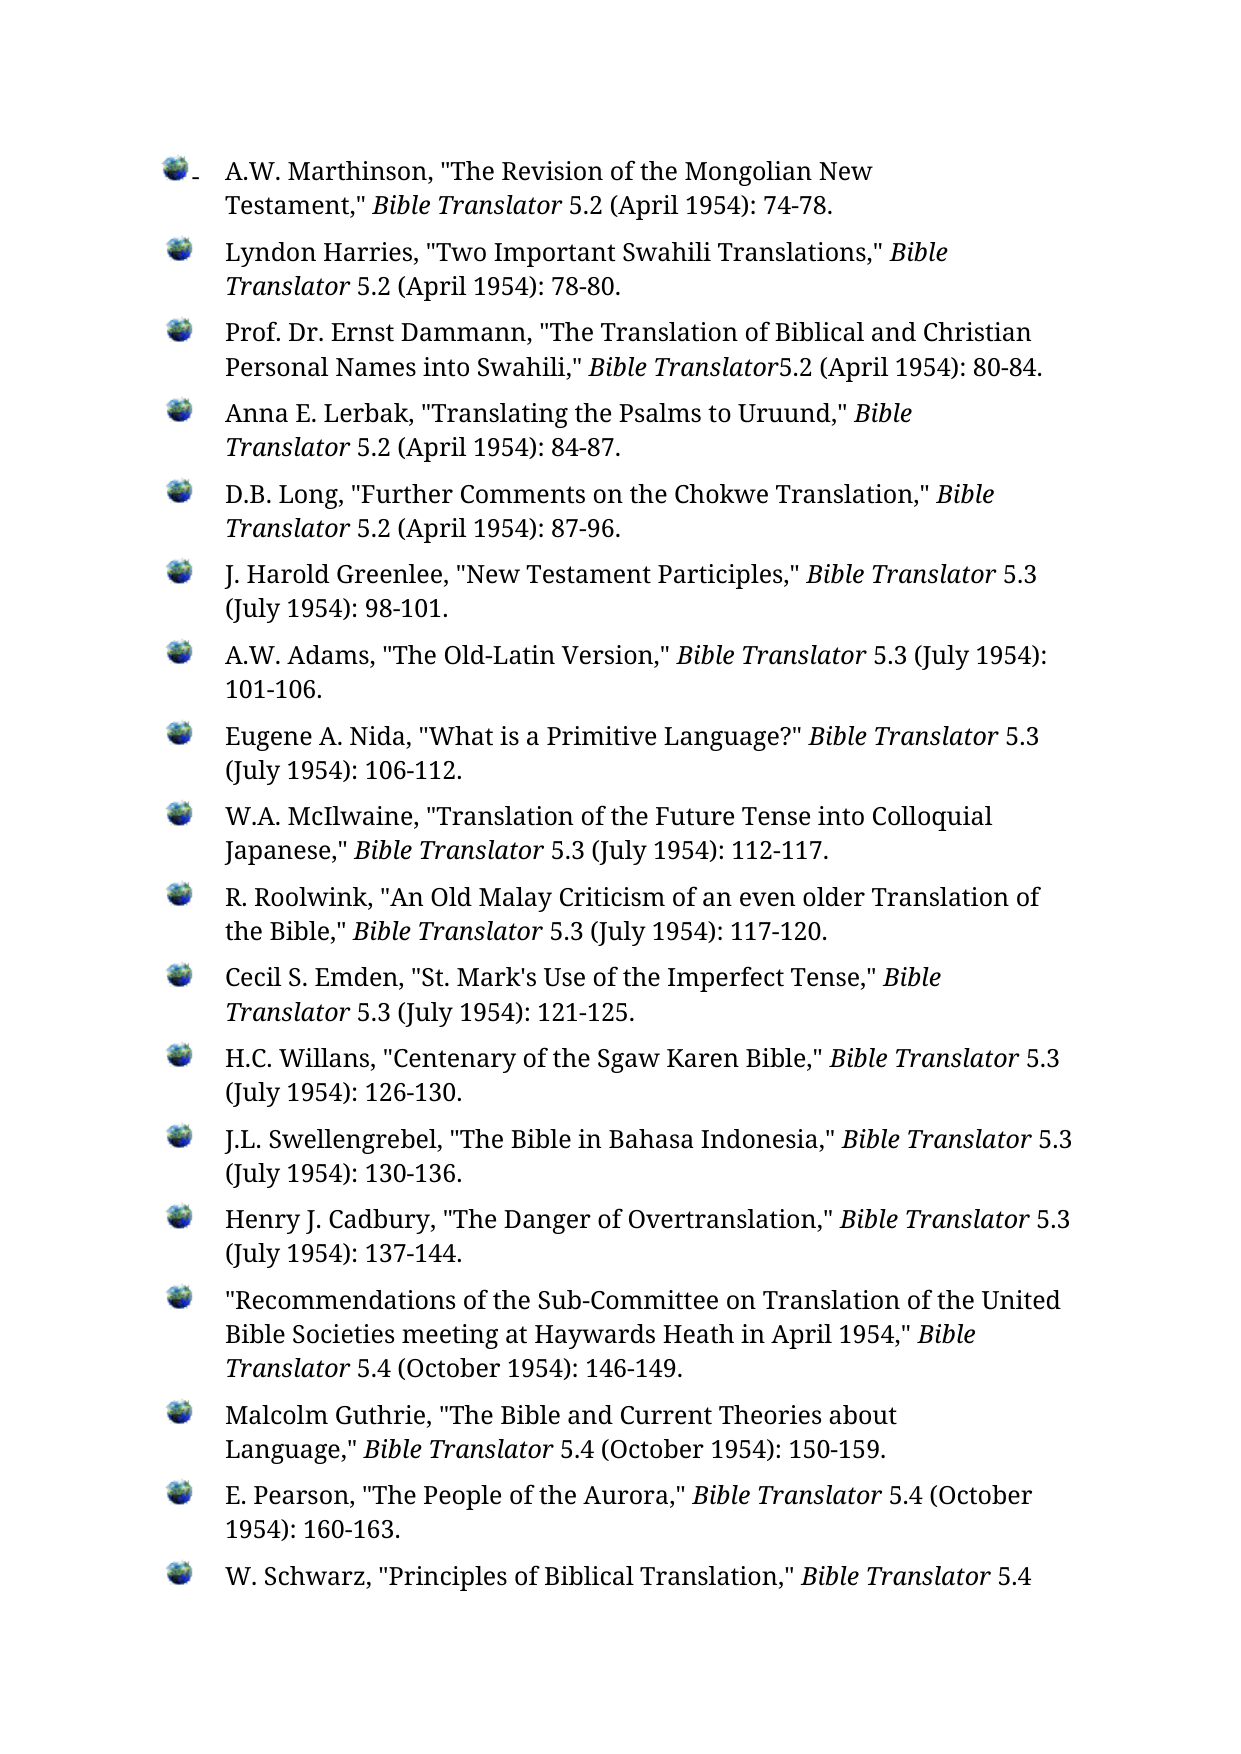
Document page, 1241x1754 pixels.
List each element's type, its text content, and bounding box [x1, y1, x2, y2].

picture [164, 879, 196, 911]
table_cell W.A. McIlwaine, "Translation of the Future Tense into Colloquial Japanese," Bible Translator 5.3 (July 1954): 112-117. [219, 793, 1086, 873]
table_cell [141, 1196, 218, 1276]
picture [164, 476, 196, 508]
table_cell R. Roolwink, "An Old Malay Criticism of an even older Translation of the Bible," Bible Translator 5.3 (July 1954): 117-120. [219, 873, 1086, 954]
table_cell [141, 1276, 218, 1391]
table_cell Anna E. Lerbak, "Translating the Psalms to Uruund," Bible Translator 5.2 (April 1954): 84-87. [219, 390, 1086, 470]
table_cell [141, 470, 218, 551]
table_cell Henry J. Cadbury, "The Danger of Overtranslation," Bible Translator 5.3 (July 1954): 137-144. [219, 1196, 1086, 1276]
table_cell Prof. Dr. Ernst Dammann, "The Translation of Biblical and Christian Personal Names into Swahili," Bible Translator5.2 (April 1954): 80-84. [219, 309, 1086, 389]
table_cell [141, 712, 218, 793]
table_cell J. Harold Greenlee, "New Testament Participles," Bible Translator 5.3 (July 1954): 98-101. [219, 551, 1086, 631]
table_cell Lyndon Harries, "Two Important Swahili Translations," Bible Translator 5.2 (April 1954): 78-80. [219, 228, 1086, 309]
picture [164, 960, 196, 992]
picture [164, 1477, 196, 1510]
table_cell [219, 1552, 1086, 1599]
picture [164, 557, 196, 589]
table_cell [141, 873, 218, 954]
picture [164, 1121, 196, 1153]
picture [164, 315, 196, 347]
picture [164, 1202, 196, 1234]
table_cell [141, 1472, 218, 1552]
table_cell A.W. Adams, "The Old-Latin Version," Bible Translator 5.3 (July 1954): 101-106. [219, 631, 1086, 712]
table_cell [141, 1035, 218, 1115]
table_cell [141, 390, 218, 470]
table_cell [141, 793, 218, 873]
table_cell H.C. Willans, "Centenary of the Sgaw Karen Bible," Bible Translator 5.3 (July 1954): 126-130. [219, 1035, 1086, 1115]
picture [160, 153, 192, 186]
table_cell J.L. Swellengrebel, "The Bible in Bahasa Indonesia," Bible Translator 5.3 (July 1954): 130-136. [219, 1115, 1086, 1196]
table_cell "Recommendations of the Sub-Committee on Translation of the United Bible Societies meeting at Haywards Heath in April 1954," Bible Translator 5.4 (October 1954): 146-149. [219, 1276, 1086, 1391]
table_cell D.B. Long, "Further Comments on the Chokwe Translation," Bible Translator 5.2 (April 1954): 87-96. [219, 470, 1086, 551]
table_cell [141, 1391, 218, 1472]
table_cell A.W. Marthinson, "The Revision of the Mongolian New Testament," Bible Translator 5.2 (April 1954): 74-78. [219, 148, 1086, 228]
picture [164, 1282, 196, 1314]
table_cell [141, 1552, 218, 1599]
table_cell - [141, 148, 218, 228]
table_cell Cecil S. Emden, "St. Mark's Use of the Imperfect Tense," Bible Translator 5.3 (July 1954): 121-125. [219, 954, 1086, 1034]
table_cell [141, 631, 218, 712]
table_cell [141, 309, 218, 389]
picture [164, 718, 196, 750]
picture [164, 1040, 196, 1072]
table_cell [141, 228, 218, 309]
picture [164, 1558, 196, 1590]
table_cell Malcolm Guthrie, "The Bible and Current Theories about Language," Bible Translator 5.4 (October 1954): 150-159. [219, 1391, 1086, 1472]
picture [164, 637, 196, 669]
table_cell E. Pearson, "The People of the Aurora," Bible Translator 5.4 (October 1954): 160-163. [219, 1472, 1086, 1552]
picture [164, 1397, 196, 1429]
picture [164, 798, 196, 831]
picture [164, 234, 196, 266]
picture [164, 395, 196, 427]
table_cell Eugene A. Nida, "What is a Primitive Language?" Bible Translator 5.3 (July 1954): 106-112. [219, 712, 1086, 793]
table_cell [141, 551, 218, 631]
table_cell [141, 954, 218, 1034]
table_cell [141, 1115, 218, 1196]
